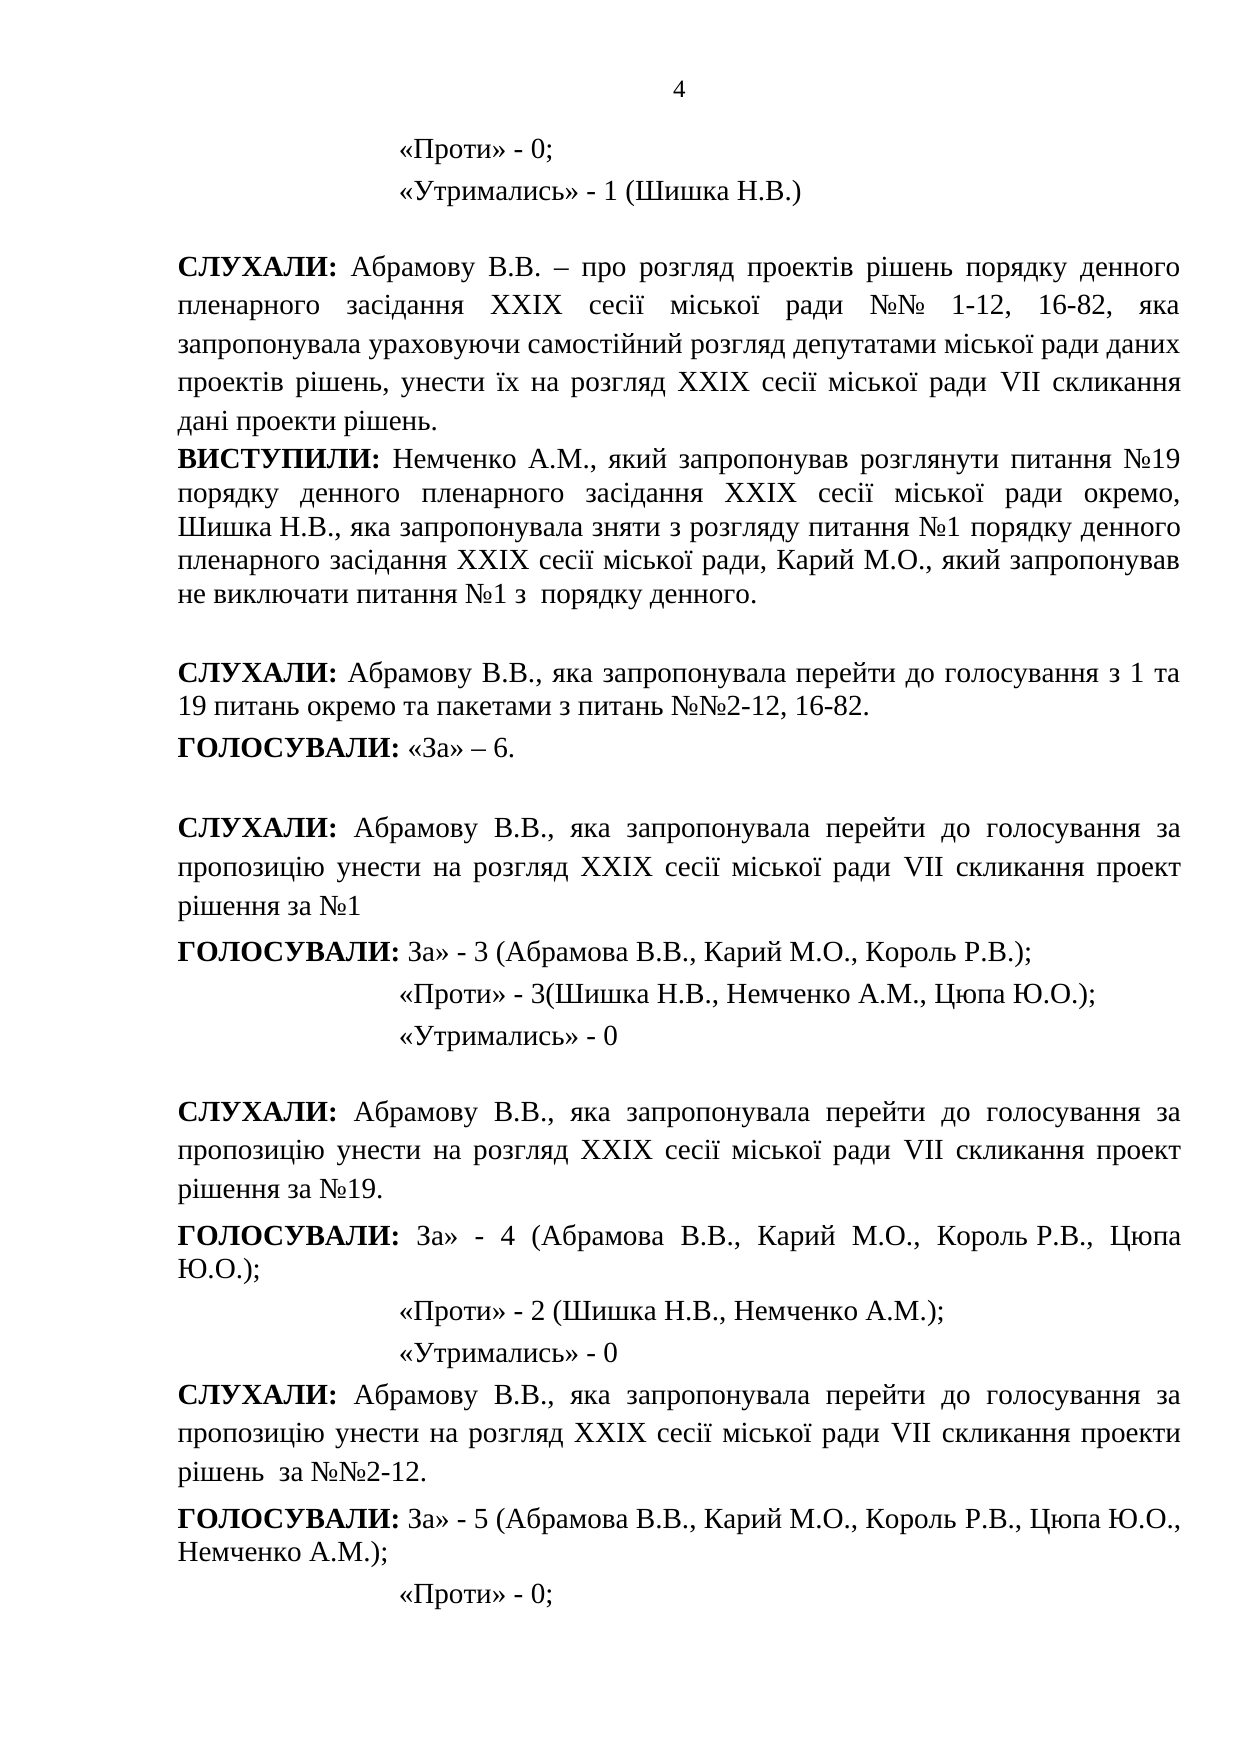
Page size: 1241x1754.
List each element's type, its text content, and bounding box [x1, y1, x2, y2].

text «Утримались» - 0 [177, 1018, 1181, 1052]
text СЛУХАЛИ: Абрамову В.В., яка запропонувала перейти до голосування за пропозицію унести на розгляд ХХІХ сесії міської ради VII скликання проект рішення за №19. [177, 1094, 1181, 1204]
text Голосували: За» - 4 (Абрамова В.В., Карий М.О., Король Р.В., Цюпа Ю.О.); [177, 1218, 1181, 1285]
text Голосували: «За» – 6. [177, 730, 1181, 764]
text «Утримались» - 0 [177, 1335, 1181, 1368]
text СЛУХАЛИ: Абрамову В.В., яка запропонувала перейти до голосування за пропозицію унести на розгляд ХХІХ сесії міської ради VII скликання проекти рішень за №№2-12. [177, 1377, 1181, 1487]
text Голосували: За» - 3 (Абрамова В.В., Карий М.О., Король Р.В.); [177, 934, 1181, 968]
text СЛУХАЛИ: Абрамову В.В., яка запропонувала перейти до голосування з 1 та 19 питань окремо та пакетами з питань №№2-12, 16-82. [177, 655, 1181, 722]
text СЛУХАЛИ: Абрамову В.В. – про розгляд проектів рішень порядку денного пленарного засідання ХХІХ сесії міської ради №№ 1-12, 16-82, яка запропонувала ураховуючи самостійний розгляд депутатами міської ради даних проектів рішень, унести їх на розгляд ХХІХ сесії міської ради VII скликання дані проекти рішень. [88, 249, 1181, 437]
text «Проти» - 0; [177, 131, 1181, 165]
text СЛУХАЛИ: Абрамову В.В., яка запропонувала перейти до голосування за пропозицію унести на розгляд ХХІХ сесії міської ради VII скликання проект рішення за №1 [177, 811, 1181, 921]
text «Проти» - 0; [177, 1576, 1181, 1610]
text «Проти» - 2 (Шишка Н.В., Немченко А.М.); [177, 1293, 1181, 1327]
text «Утримались» - 1 (Шишка Н.В.) [177, 173, 1181, 207]
text «Проти» - 3(Шишка Н.В., Немченко А.М., Цюпа Ю.О.); [177, 976, 1181, 1010]
text ВиступилИ: Немченко А.М., який запропонував розглянути питання №19 порядку денного пленарного засідання ХХІХ сесії міської ради окремо, Шишка Н.В., яка запропонувала зняти з розгляду питання №1 порядку денного пленарного засідання ХХІХ сесії міської ради, Карий М.О., який запропонував не виключати питання №1 з порядку денного. [177, 442, 1181, 609]
text Голосували: За» - 5 (Абрамова В.В., Карий М.О., Король Р.В., Цюпа Ю.О., Немченко А.М.); [177, 1501, 1181, 1568]
